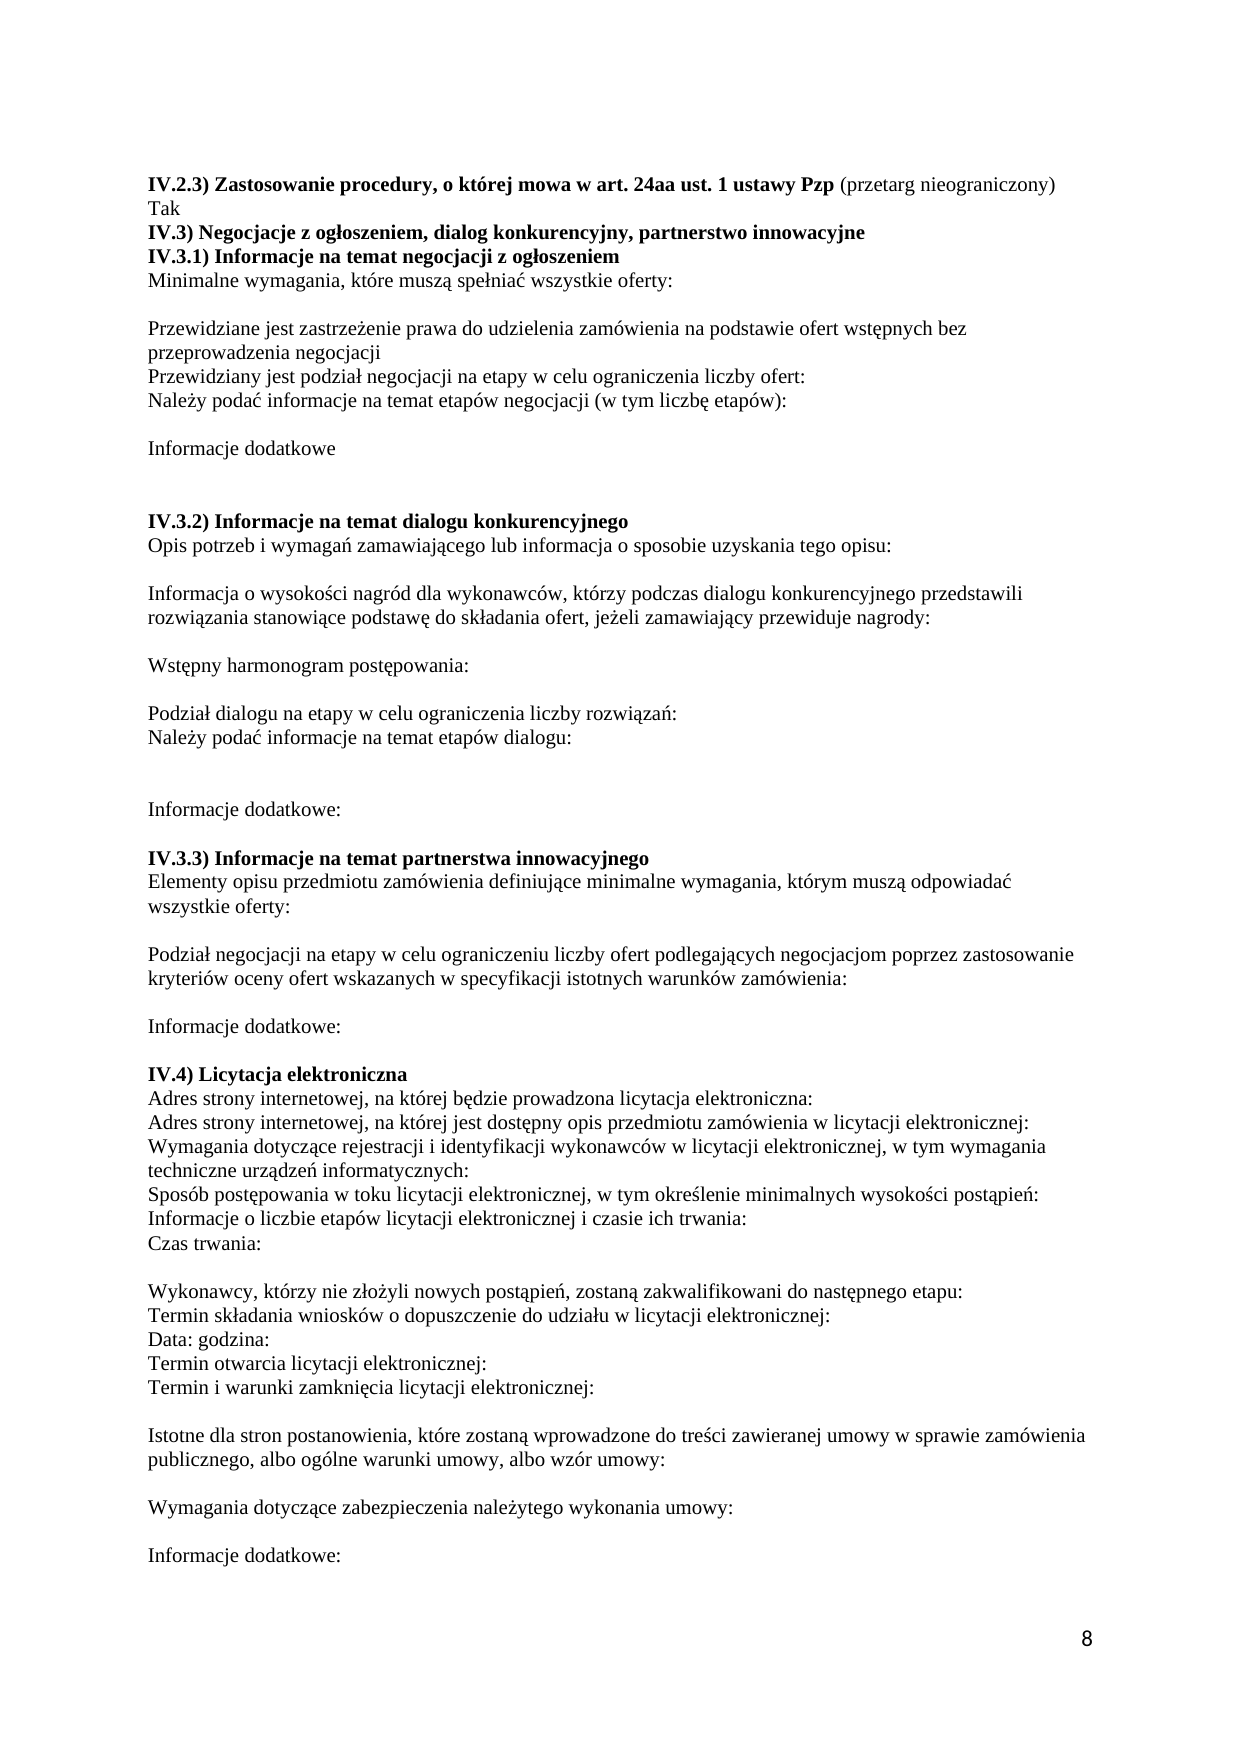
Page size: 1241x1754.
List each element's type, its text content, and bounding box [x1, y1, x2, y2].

text Adres strony internetowej, na której jest dostępny opis przedmiotu zamówienia w licytacji elektronicznej: [148, 1110, 1093, 1134]
text Informacje dodatkowe: [148, 1519, 1093, 1567]
text Termin składania wniosków o dopuszczenie do udziału w licytacji elektronicznej: Data: godzina: Termin otwarcia licytacji elektronicznej: [148, 1303, 1093, 1375]
text Termin i warunki zamknięcia licytacji elektronicznej: [148, 1375, 1093, 1399]
text IV.2.3) Zastosowanie procedury, o której mowa w art. 24aa ust. 1 ustawy Pzp (przetarg nieograniczony) Tak IV.3) Negocjacje z ogłoszeniem, dialog konkurencyjny, partnerstwo innowacyjne IV.3.1) Informacje na temat negocjacji z ogłoszeniem Minimalne wymagania, które muszą spełniać wszystkie oferty: Przewidziane jest zastrzeżenie prawa do udzielenia zamówienia na podstawie ofert wstępnych bez przeprowadzenia negocjacji Przewidziany jest podział negocjacji na etapy w celu ograniczenia liczby ofert: Należy podać informacje na temat etapów negocjacji (w tym liczbę etapów): Informacje dodatkowe IV.3.2) Informacje na temat dialogu konkurencyjnego Opis potrzeb i wymagań zamawiającego lub informacja o sposobie uzyskania tego opisu: Informacja o wysokości nagród dla wykonawców, którzy podczas dialogu konkurencyjnego przedstawili rozwiązania stanowiące podstawę do składania ofert, jeżeli zamawiający przewiduje nagrody: Wstępny harmonogram postępowania: Podział dialogu na etapy w celu ograniczenia liczby rozwiązań: Należy podać informacje na temat etapów dialogu: Informacje dodatkowe: IV.3.3) Informacje na temat partnerstwa innowacyjnego Elementy opisu przedmiotu zamówienia definiujące minimalne wymagania, którym muszą odpowiadać wszystkie oferty: Podział negocjacji na etapy w celu ograniczeniu liczby ofert podlegających negocjacjom poprzez zastosowanie kryteriów oceny ofert wskazanych w specyfikacji istotnych warunków zamówienia: Informacje dodatkowe: IV.4) Licytacja elektroniczna Adres strony internetowej, na której będzie prowadzona licytacja elektroniczna: [148, 148, 1093, 1110]
text Informacje o liczbie etapów licytacji elektronicznej i czasie ich trwania: [148, 1206, 1093, 1230]
text Wymagania dotyczące zabezpieczenia należytego wykonania umowy: [148, 1471, 1093, 1519]
text Wymagania dotyczące rejestracji i identyfikacji wykonawców w licytacji elektronicznej, w tym wymagania techniczne urządzeń informatycznych: [148, 1134, 1093, 1182]
text Sposób postępowania w toku licytacji elektronicznej, w tym określenie minimalnych wysokości postąpień: [148, 1182, 1093, 1206]
text Istotne dla stron postanowienia, które zostaną wprowadzone do treści zawieranej umowy w sprawie zamówienia publicznego, albo ogólne warunki umowy, albo wzór umowy: [148, 1399, 1093, 1471]
text Czas trwania: Wykonawcy, którzy nie złożyli nowych postąpień, zostaną zakwalifikowani do następnego etapu: [148, 1230, 1093, 1303]
